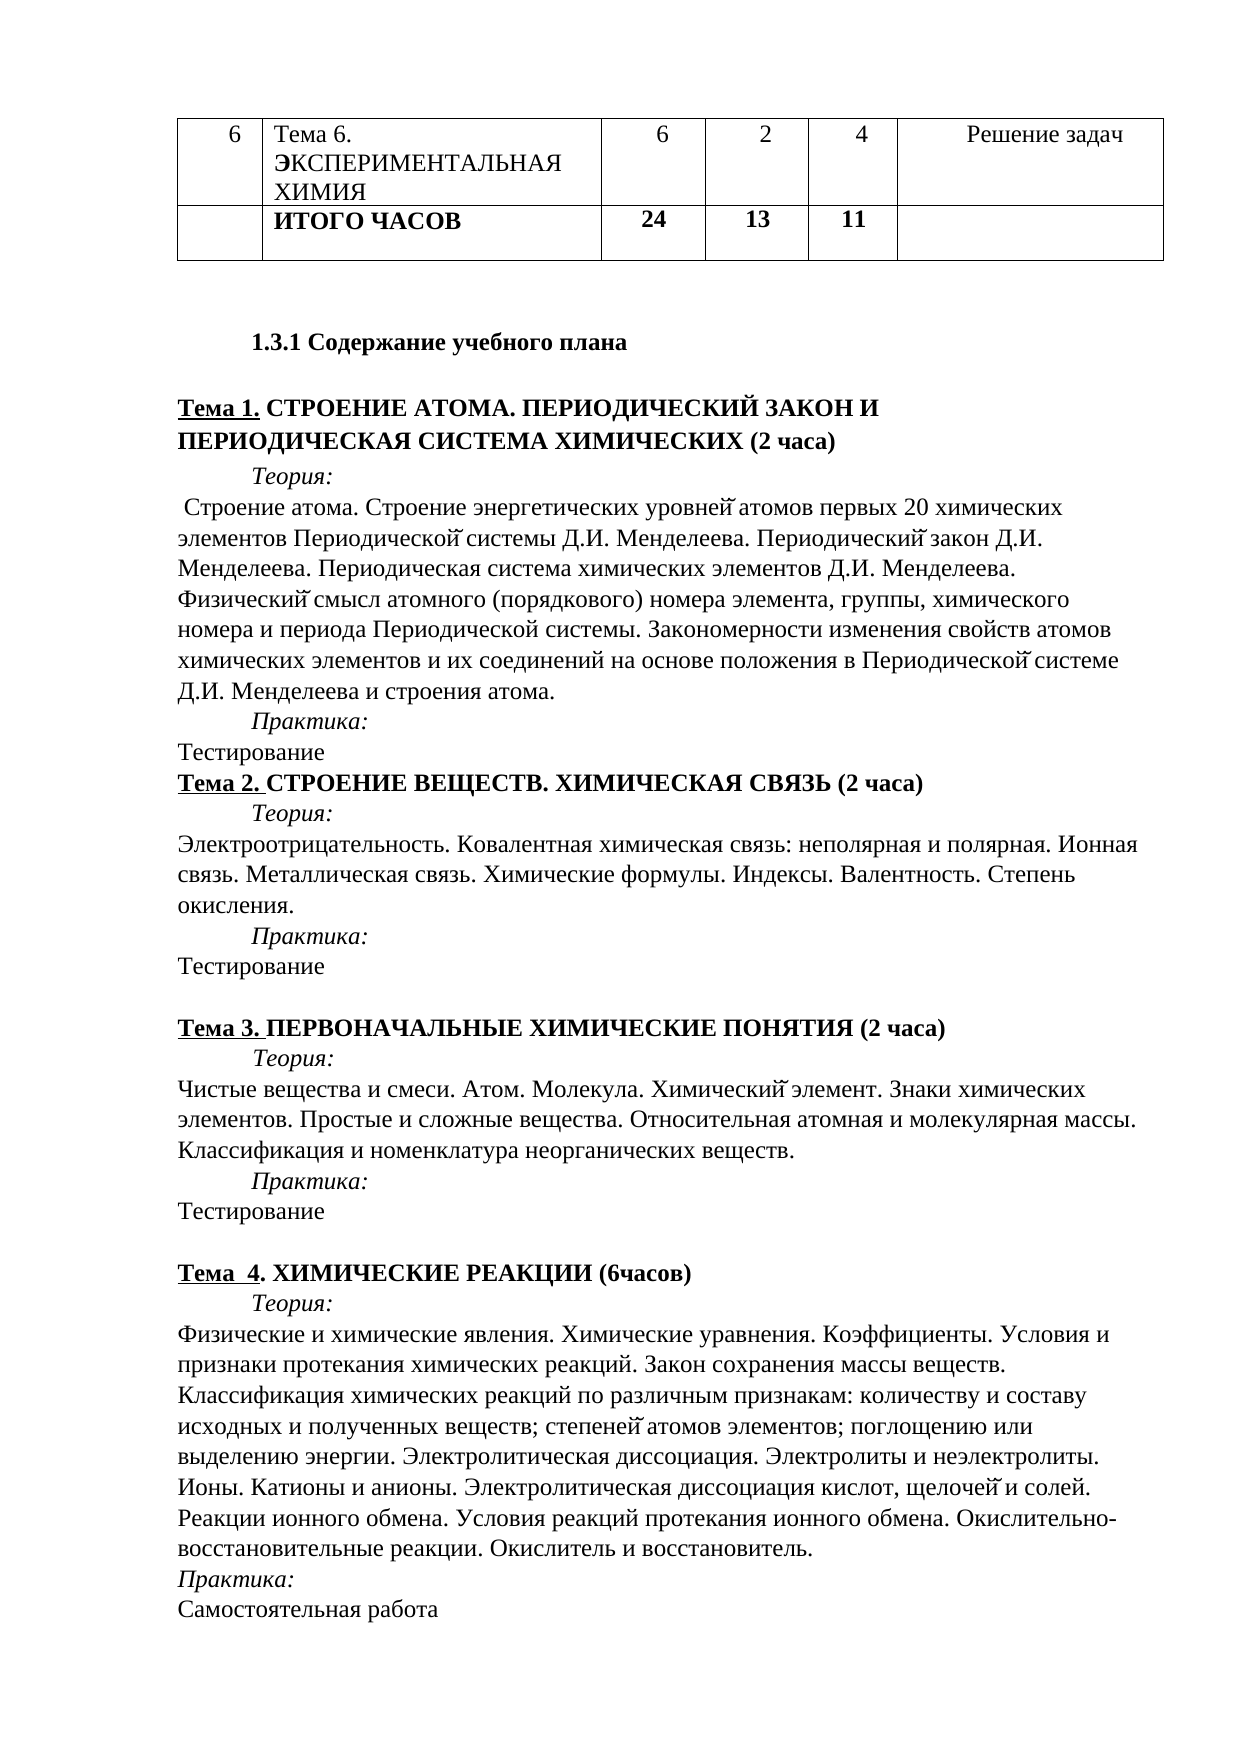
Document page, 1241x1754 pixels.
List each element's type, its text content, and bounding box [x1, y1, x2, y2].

table_cell Тема 6. ЭКСПЕРИМЕНТАЛЬНАЯ ХИМИЯ [263, 119, 601, 205]
text Практика: [177, 1562, 1152, 1593]
text 1.3.1 Содержание учебного плана [251, 294, 1152, 356]
text Тема 4. ХИМИЧЕСКИЕ РЕАКЦИИ (6часов) [177, 1256, 1152, 1286]
text Теория: [177, 1286, 1152, 1317]
text Теория: [177, 796, 1152, 827]
text Тестирование [177, 949, 1152, 980]
text Практика: [177, 1164, 1152, 1194]
table_cell 11 [809, 206, 897, 260]
text Физические и химические явления. Химические уравнения. Коэффициенты. Условия и признаки протекания химических реакций. Закон сохранения массы веществ. Классификация химических реакций по различным признакам: количеству и составу исходных и полученных веществ; степеней̆ атомов элементов; поглощению или выделению энергии. Электролитическая диссоциация. Электролиты и неэлектролиты. Ионы. Катионы и анионы. Электролитическая диссоциация кислот, щелочей̆ и солей. Реакции ионного обмена. Условия реакций протекания ионного обмена. Окислительно- восстановительные реакции. Окислитель и восстановитель. [177, 1317, 1152, 1562]
text Теория: [177, 459, 1152, 490]
table_cell 13 [706, 206, 808, 260]
text Тема 3. ПЕРВОНАЧАЛЬНЫЕ ХИМИЧЕСКИЕ ПОНЯТИЯ (2 часа) [177, 1011, 1152, 1041]
table_cell 24 [602, 206, 705, 260]
text Классификация и номенклатура неорганических веществ. [177, 1133, 1152, 1164]
text Практика: [177, 704, 1152, 735]
table_cell 2 [706, 119, 808, 205]
table_cell [178, 206, 262, 260]
text Строение атома. Строение энергетических уровней̆ атомов первых 20 химических элементов Периодической̆ системы Д.И. Менделеева. Периодический̆ закон Д.И. Менделеева. Периодическая система химических элементов Д.И. Менделеева. Физический̆ смысл атомного (порядкового) номера элемента, группы, химического номера и периода Периодической системы. Закономерности изменения свойств атомов химических элементов и их соединений на основе положения в Периодической̆ системе Д.И. Менделеева и строения атома. [177, 490, 1152, 704]
text Практика: [177, 919, 1152, 949]
text Самостоятельная работа [177, 1593, 1152, 1623]
table_cell 6 [602, 119, 705, 205]
table_cell Решение задач [898, 119, 1163, 205]
text Тестирование [177, 735, 1152, 766]
table_cell 6 [178, 119, 262, 205]
text Чистые вещества и смеси. Атом. Молекула. Химический̆ элемент. Знаки химических элементов. Простые и сложные вещества. Относительная атомная и молекулярная массы. [177, 1072, 1152, 1133]
text Тестирование [177, 1194, 1152, 1225]
table_cell [898, 206, 1163, 260]
text Теория: [252, 1041, 1152, 1072]
table_cell 4 [809, 119, 897, 205]
text Электроотрицательность. Ковалентная химическая связь: неполярная и полярная. Ионная связь. Металлическая связь. Химические формулы. Индексы. Валентность. Степень окисления. [177, 827, 1152, 919]
table_cell ИТОГО ЧАСОВ [263, 206, 601, 260]
text Тема 2. СТРОЕНИЕ ВЕЩЕСТВ. ХИМИЧЕСКАЯ СВЯЗЬ (2 часа) [177, 766, 1152, 796]
text Тема 1. СТРОЕНИЕ АТОМА. ПЕРИОДИЧЕСКИЙ ЗАКОН И ПЕРИОДИЧЕСКАЯ СИСТЕМА ХИМИЧЕСКИХ (2 часа) [177, 393, 1099, 455]
